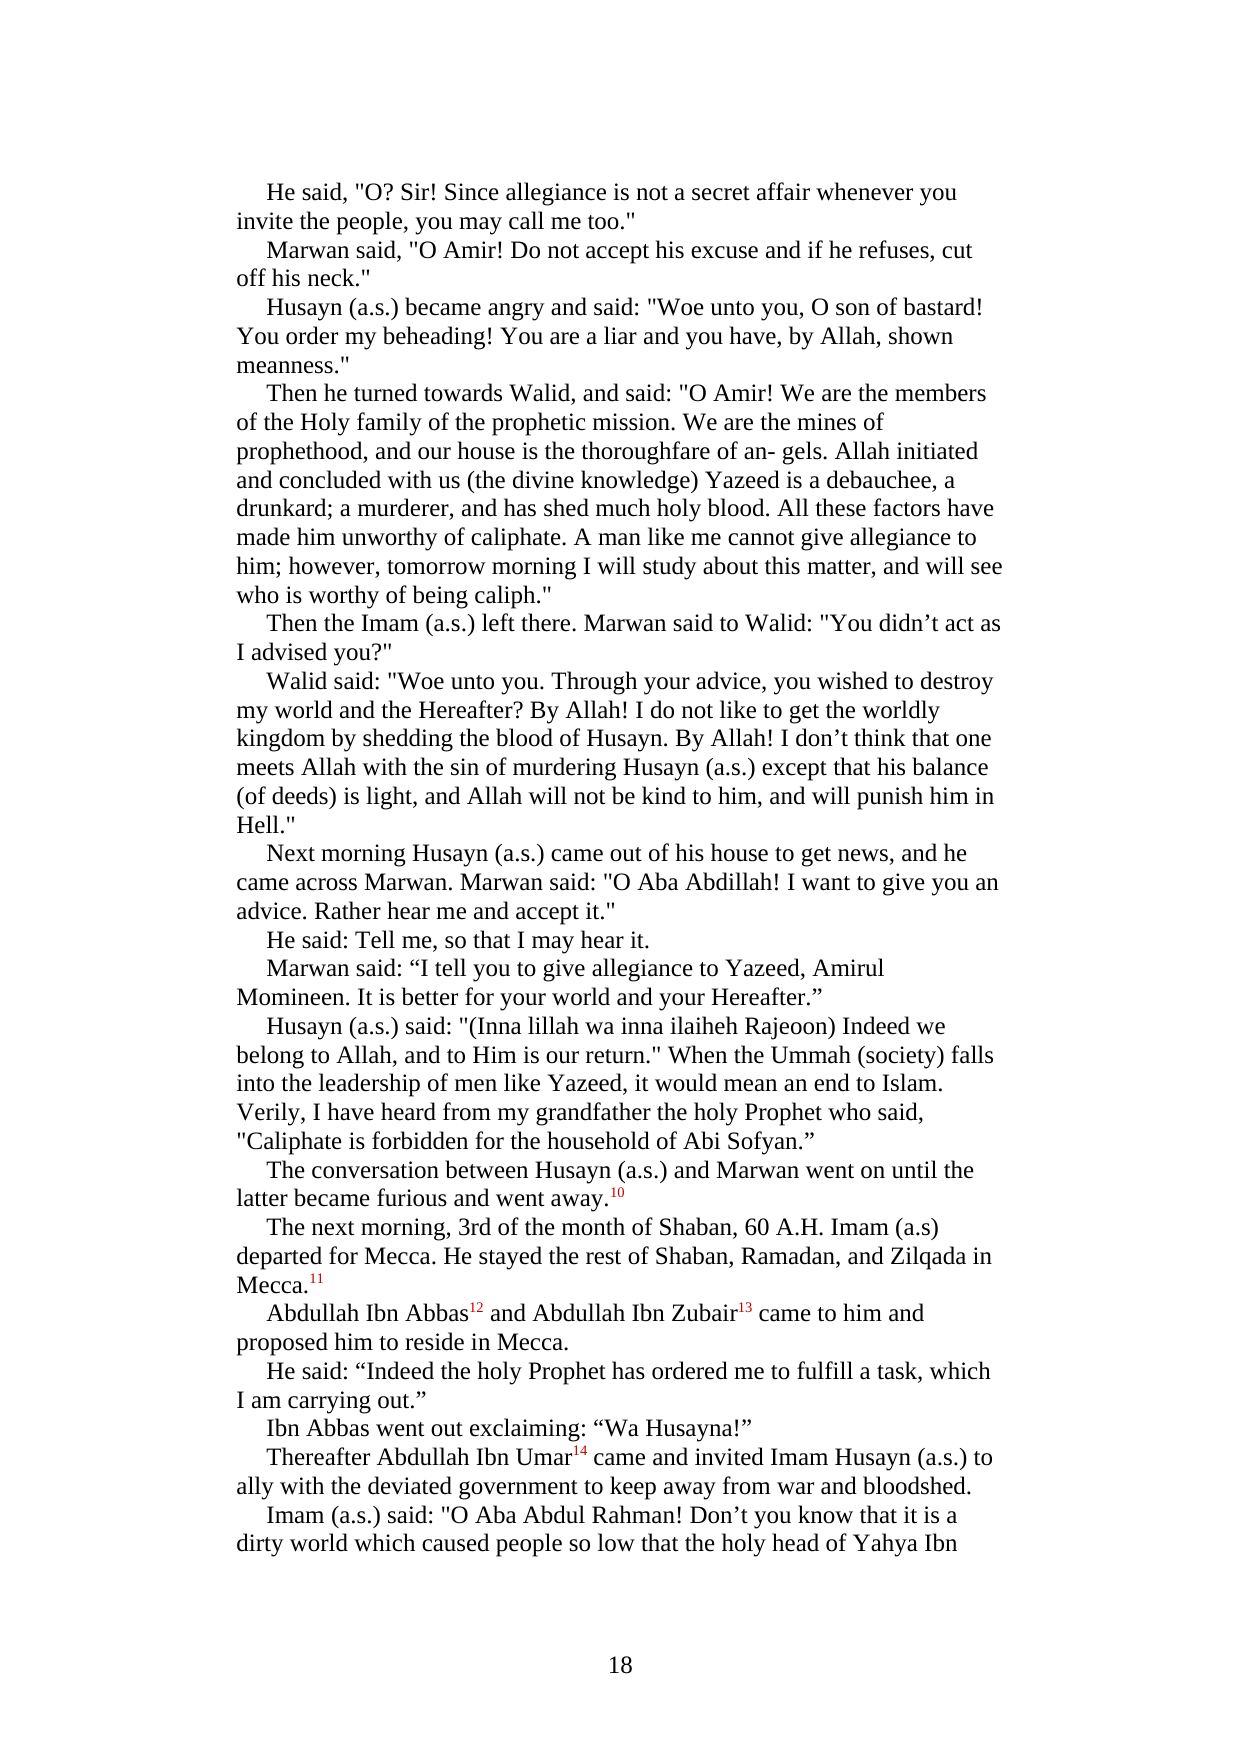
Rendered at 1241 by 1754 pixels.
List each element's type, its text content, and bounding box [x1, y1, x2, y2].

text Marwan said: “I tell you to give allegiance to Yazeed, Amirul Momineen. It is better for your world and your Hereafter.” [236, 953, 1004, 1011]
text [236, 1500, 1004, 1557]
text Husayn (a.s.) became angry and said: "Woe unto you, O son of bastard! You order my beheading! You are a liar and you have, by Allah, shown meanness." [236, 292, 1004, 378]
text Thereafter Abdullah Ibn Umar14 came and invited Imam Husayn (a.s.) to ally with the deviated government to keep away from war and bloodshed. [236, 1442, 1004, 1500]
text The next morning, 3rd of the month of Shaban, 60 A.H. Imam (a.s) departed for Mecca. He stayed the rest of Shaban, Ramadan, and Zilqada in Mecca.11 [236, 1212, 1004, 1298]
text Abdullah Ibn Abbas12 and Abdullah Ibn Zubair13 came to him and proposed him to reside in Mecca. [236, 1298, 1004, 1356]
text Husayn (a.s.) said: "(Inna lillah wa inna ilaiheh Rajeoon) Indeed we belong to Allah, and to Him is our return." When the Ummah (society) falls into the leadership of men like Yazeed, it would mean an end to Islam. Verily, I have heard from my grandfather the holy Prophet who said, "Caliphate is forbidden for the household of Abi Sofyan.” [236, 1011, 1004, 1155]
text Then the Imam (a.s.) left there. Marwan said to Walid: "You didn’t act as I advised you?" [236, 608, 1004, 666]
text Walid said: "Woe unto you. Through your advice, you wished to destroy my world and the Hereafter? By Allah! I do not like to get the worldly kingdom by shedding the blood of Husayn. By Allah! I don’t think that one meets Allah with the sin of murdering Husayn (a.s.) except that his balance (of deeds) is light, and Allah will not be kind to him, and will punish him in Hell." [236, 666, 1004, 838]
text He said: “Indeed the holy Prophet has ordered me to fulfill a task, which I am carrying out.” [236, 1356, 1004, 1413]
text Ibn Abbas went out exclaiming: “Wa Husayna!” [236, 1413, 1004, 1442]
text He said, "O? Sir! Since allegiance is not a secret affair whenever you invite the people, you may call me too." [236, 177, 1004, 235]
text The conversation between Husayn (a.s.) and Marwan went on until the latter became furious and went away.10 [236, 1155, 1004, 1212]
text Next morning Husayn (a.s.) came out of his house to get news, and he came across Marwan. Marwan said: "O Aba Abdillah! I want to give you an advice. Rather hear me and accept it." [236, 838, 1004, 925]
text Then he turned towards Walid, and said: "O Amir! We are the members of the Holy family of the prophetic mission. We are the mines of prophethood, and our house is the thoroughfare of an- gels. Allah initiated and concluded with us (the divine knowledge) Yazeed is a debauchee, a drunkard; a murderer, and has shed much holy blood. All these factors have made him unworthy of caliphate. A man like me cannot give allegiance to him; however, tomorrow morning I will study about this matter, and will see who is worthy of being caliph." [236, 378, 1004, 608]
text He said: Tell me, so that I may hear it. [236, 925, 1004, 953]
text Marwan said, "O Amir! Do not accept his excuse and if he refuses, cut off his neck." [236, 235, 1004, 292]
